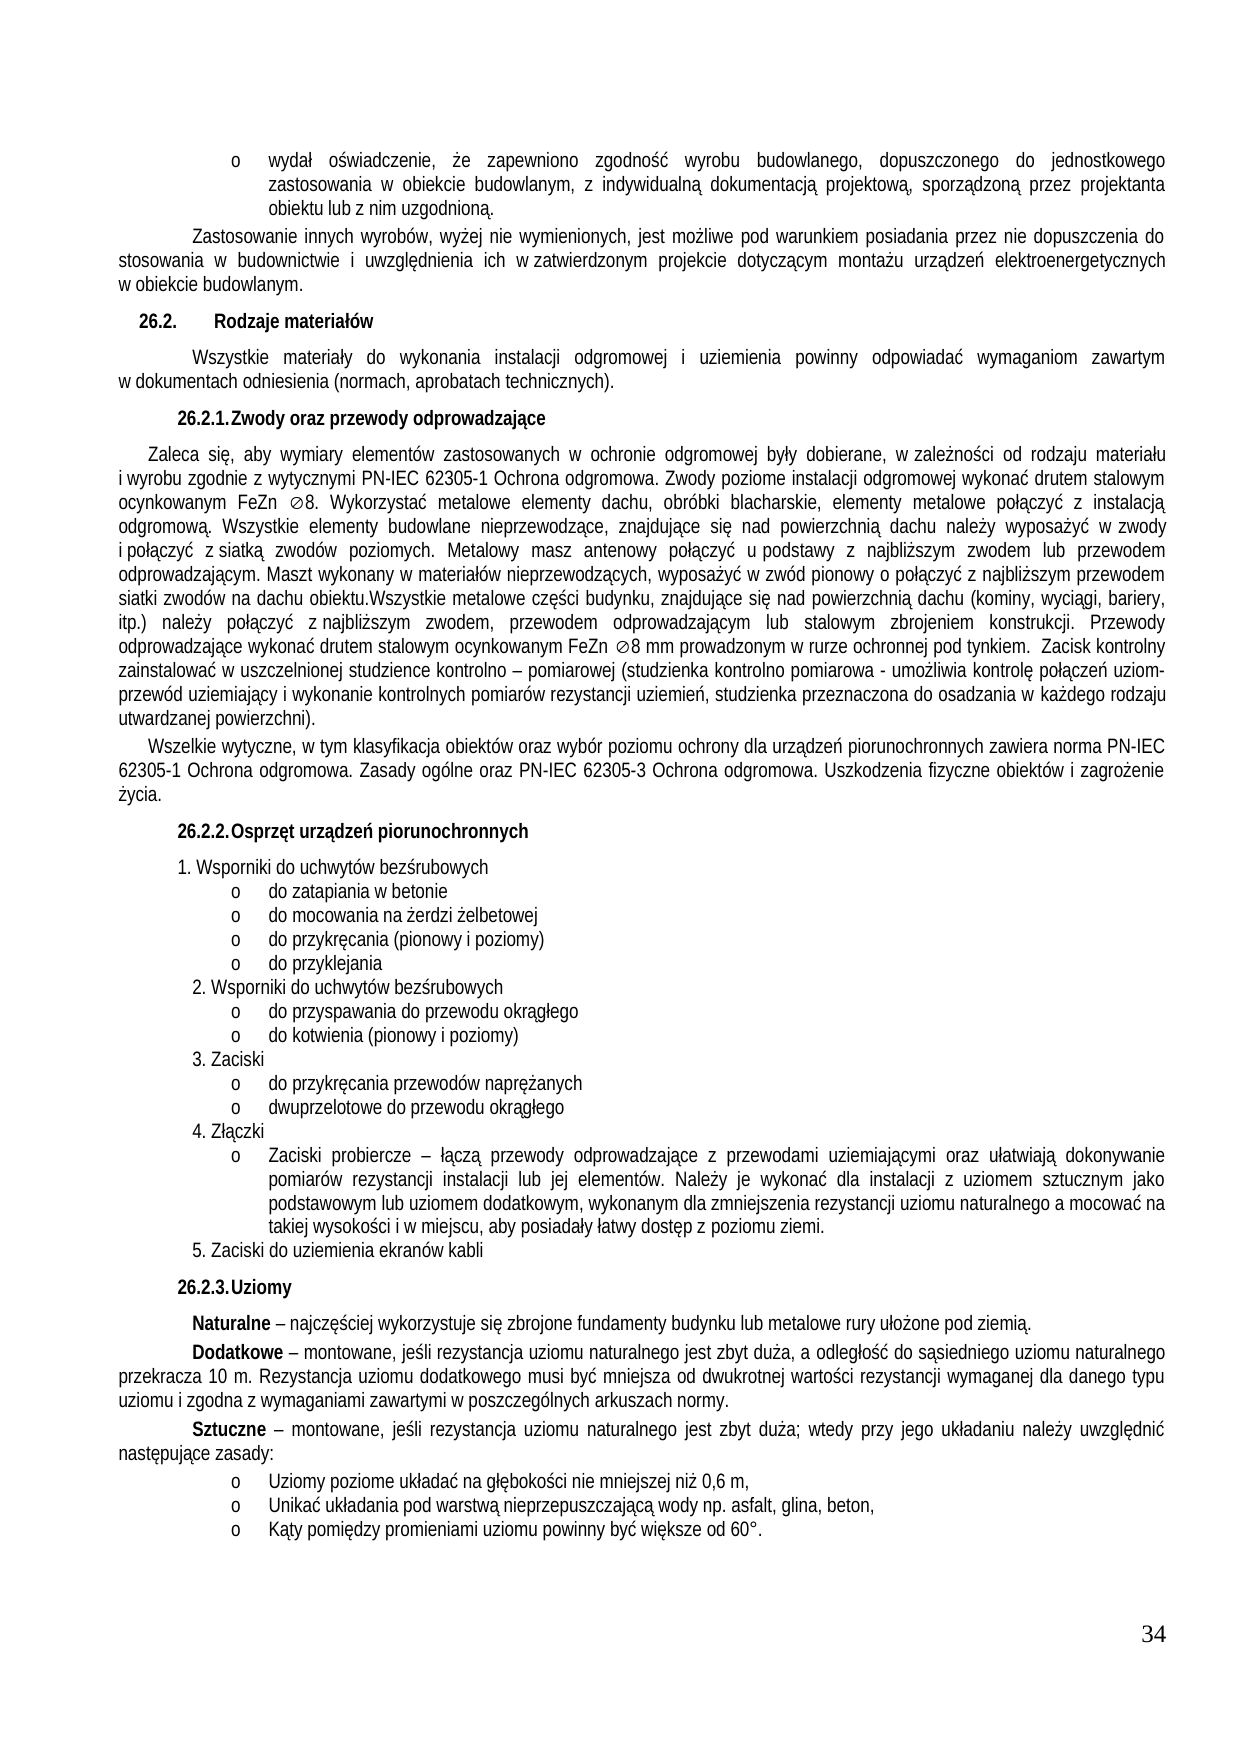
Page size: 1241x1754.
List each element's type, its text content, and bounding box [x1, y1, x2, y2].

text 3. Zaciski [118, 1047, 1166, 1071]
list do przyklejania [231, 951, 1166, 975]
text 5. Zaciski do uziemienia ekranów kabli [118, 1238, 1166, 1262]
text 1. Wsporniki do uchwytów bezśrubowych [118, 855, 1166, 879]
list do przykręcania przewodów naprężanych [231, 1071, 1166, 1094]
list Uziomy poziome układać na głębokości nie mniejszej niż , [231, 1469, 1166, 1493]
text Sztuczne – montowane, jeśli rezystancja uziomu naturalnego jest zbyt duża; wtedy przy jego układaniu należy uwzględnić następujące zasady: [118, 1416, 1166, 1464]
text Wszelkie wytyczne, w tym klasyfikacja obiektów oraz wybór poziomu ochrony dla urządzeń piorunochronnych zawiera norma PN-IEC 62305-1 Ochrona odgromowa. Zasady ogólne oraz PN-IEC 62305-3 Ochrona odgromowa. Uszkodzenia fizyczne obiektów i zagrożenie życia. [118, 734, 1166, 806]
list dwuprzelotowe do przewodu okrągłego [231, 1094, 1166, 1118]
text Naturalne – najczęściej wykorzystuje się zbrojone fundamenty budynku lub metalowe rury ułożone pod ziemią. [118, 1311, 1166, 1335]
text 4. Złączki [118, 1118, 1166, 1142]
text Wszystkie materiały do wykonania instalacji odgromowej i uziemienia powinny odpowiadać wymaganiom zawartym w dokumentach odniesienia (normach, aprobatach technicznych). [118, 345, 1166, 393]
text Dodatkowe – montowane, jeśli rezystancja uziomu naturalnego jest zbyt duża, a odległość do sąsiedniego uziomu naturalnego przekracza . Rezystancja uziomu dodatkowego musi być mniejsza od dwukrotnej wartości rezystancji wymaganej dla danego typu uziomu i zgodna z wymaganiami zawartymi w poszczególnych arkuszach normy. [118, 1340, 1166, 1412]
list do kotwienia (owy i poziomy) [231, 1023, 1166, 1047]
list Kąty pomiędzy promieniami uziomu powinny być większe od 60°. [231, 1517, 1166, 1541]
text Zaleca się, aby wymiary elementów zastosowanych w ochronie odgromowej były dobierane, w zależności od rodzaju materiału i wyrobu zgodnie z wytycznymi PN-IEC 62305-1 Ochrona odgromowa. Zwody poziome instalacji odgromowej wykonać drutem stalowym ocynkowanym FeZn 8. Wykorzystać metalowe elementy dachu, obróbki blacharskie, elementy metalowe połączyć z instalacją odgromową. Wszystkie elementy budowlane nieprzewodzące, znajdujące się nad powierzchnią dachu należy wyposażyć w zwody i połączyć z siatką zwodów poziomych. Metalowy masz antenowy połączyć u podstawy z najbliższym zwodem lub przewodem odprowadzającym. Maszt wykonany w materiałów nieprzewodzących, wyposażyć w zwód pionowy o połączyć z najbliższym przewodem siatki zwodów na dachu obiektu.Wszystkie metalowe części budynku, znajdujące się nad powierzchnią dachu (kominy, wyciągi, bariery, itp.) należy połączyć z najbliższym zwodem, przewodem odprowadzającym lub stalowym zbrojeniem konstrukcji. Przewody odprowadzające wykonać drutem stalowym ocynkowanym FeZn 8 mm prowadzonym w rurze ochronnej pod tynkiem. Zacisk kontrolny zainstalować w uszczelnionej studzience kontrolno – pomiarowej (studzienka kontrolno pomiarowa - umożliwia kontrolę połączeń uziom-przewód uziemiający i wykonanie kontrolnych pomiarów rezystancji uziemień, studzienka przeznaczona do osadzania w każdego rodzaju utwardzanej powierzchni). [118, 442, 1166, 729]
text 2. Wsporniki do uchwytów bezśrubowych [118, 975, 1166, 999]
list do zatapiania w betonie [231, 879, 1166, 903]
list Unikać układania pod warstwą nieprzepuszczającą wody np. asfalt, glina, beton, [231, 1493, 1166, 1517]
list do przyspawania do przewodu okrągłego [231, 999, 1166, 1023]
subtitle Osprzęt urządzeń piorunochronnych [177, 818, 1166, 842]
list do mocowania na żerdzi żelbetowej [231, 903, 1166, 927]
subtitle Uziomy [177, 1275, 1166, 1299]
subtitle Rodzaje materiałów [139, 309, 1166, 333]
list wydał oświadczenie, że zapewniono zgodność wyrobu budowlanego, dopuszczonego do jednostkowego zastosowania w obiekcie budowlanym, z indywidualną dokumentacją projektową, sporządzoną przez projektanta obiektu lub z nim uzgodnioną. [231, 148, 1166, 219]
list do przykręcania (owy i poziomy) [231, 927, 1166, 951]
subtitle Zwody oraz przewody odprowadzające [177, 406, 1166, 429]
list Zaciski probiercze – łączą przewody odprowadzające z przewodami uziemiającymi oraz ułatwiają dokonywanie pomiarów rezystancji instalacji lub jej elementów. Należy je wykonać dla instalacji z uziomem sztucznym jako podstawowym lub uziomem dodatkowym, wykonanym dla zmniejszenia rezystancji uziomu naturalnego a mocować na takiej wysokości i w miejscu, aby posiadały łatwy dostęp z poziomu ziemi. [231, 1142, 1166, 1238]
text Zastosowanie innych wyrobów, wyżej nie wymienionych, jest możliwe pod warunkiem posiadania przez nie dopuszczenia do stosowania w budownictwie i uwzględnienia ich w zatwierdzonym projekcie dotyczącym montażu urządzeń elektroenergetycznych w obiekcie budowlanym. [118, 224, 1166, 296]
